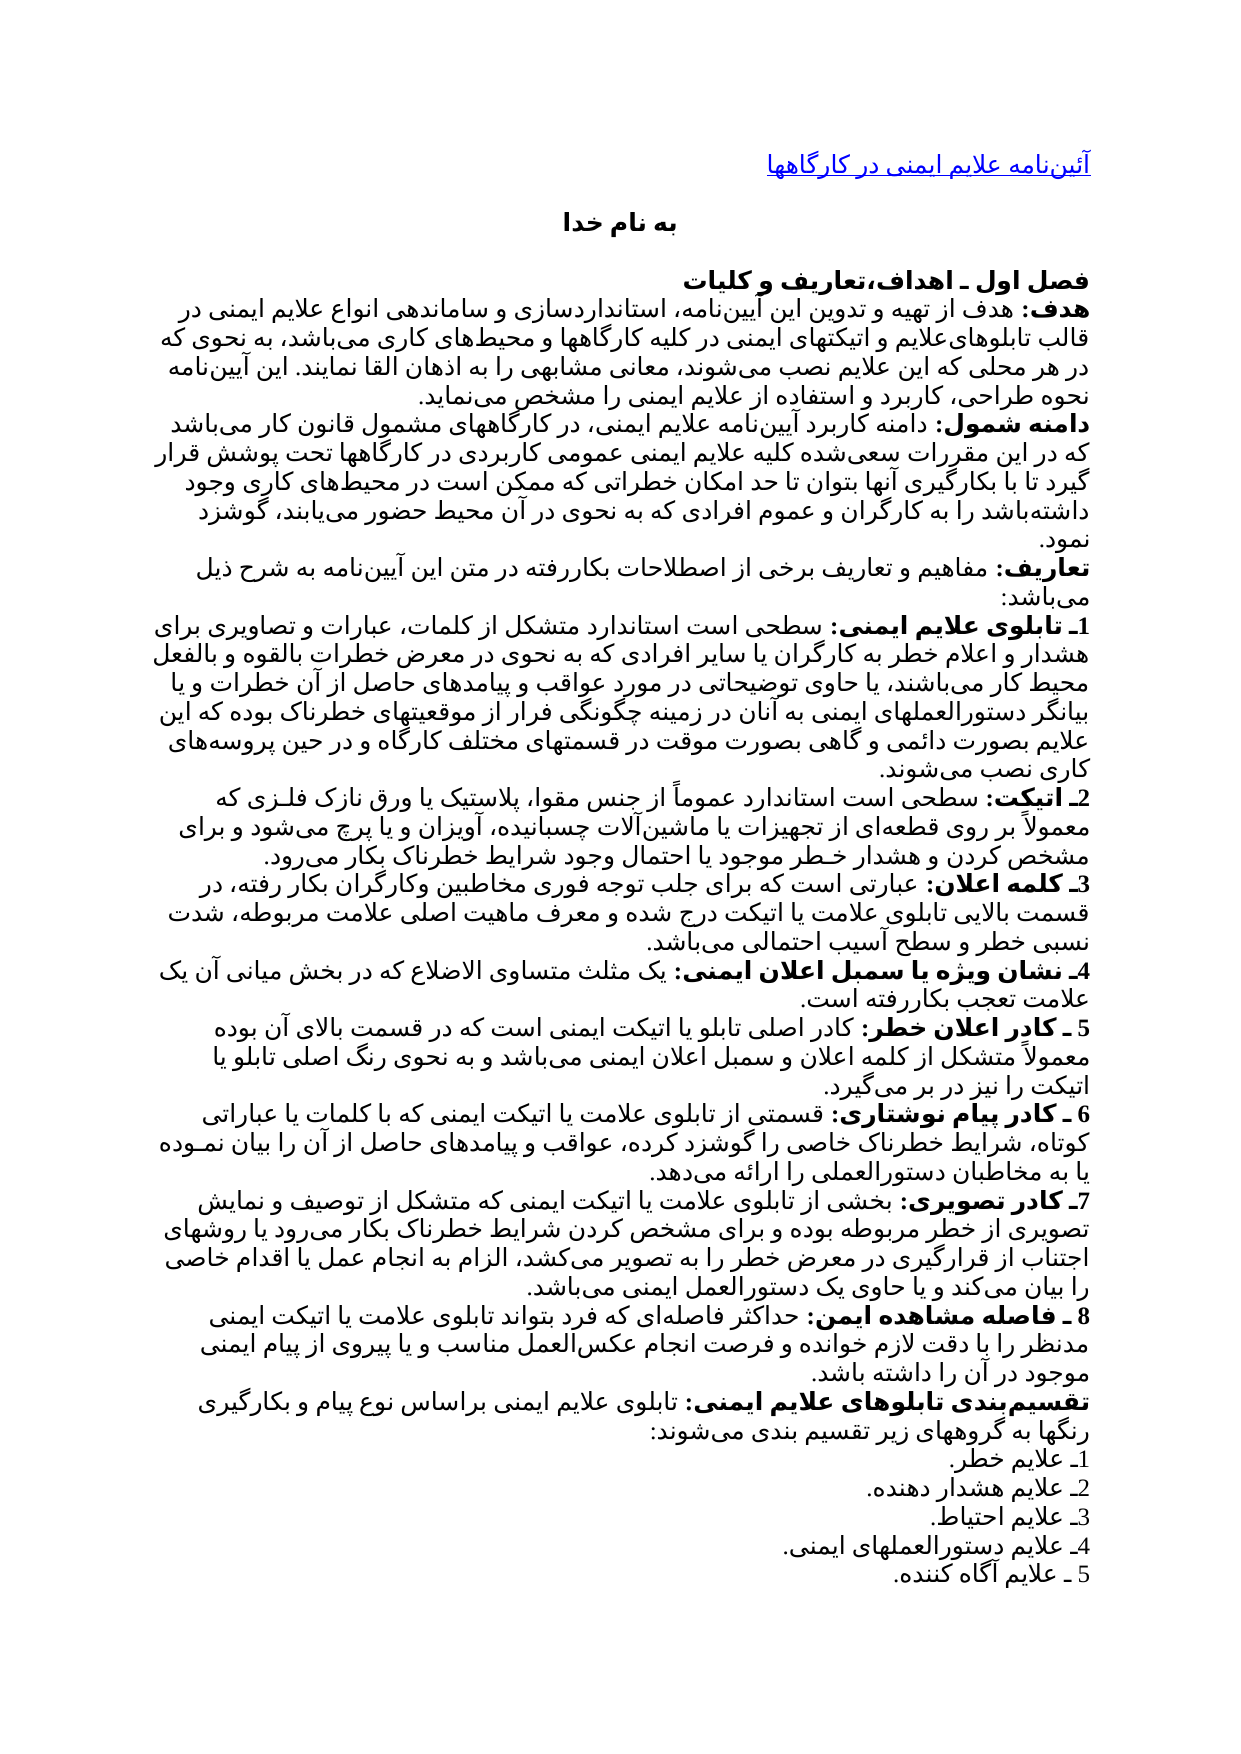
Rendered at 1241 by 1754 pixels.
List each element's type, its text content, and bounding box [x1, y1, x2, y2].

text آئین‌نامه علایم ایمنی در کارگاهها [150, 150, 1090, 179]
text به نام خدا [150, 208, 1090, 237]
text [150, 266, 1090, 1588]
